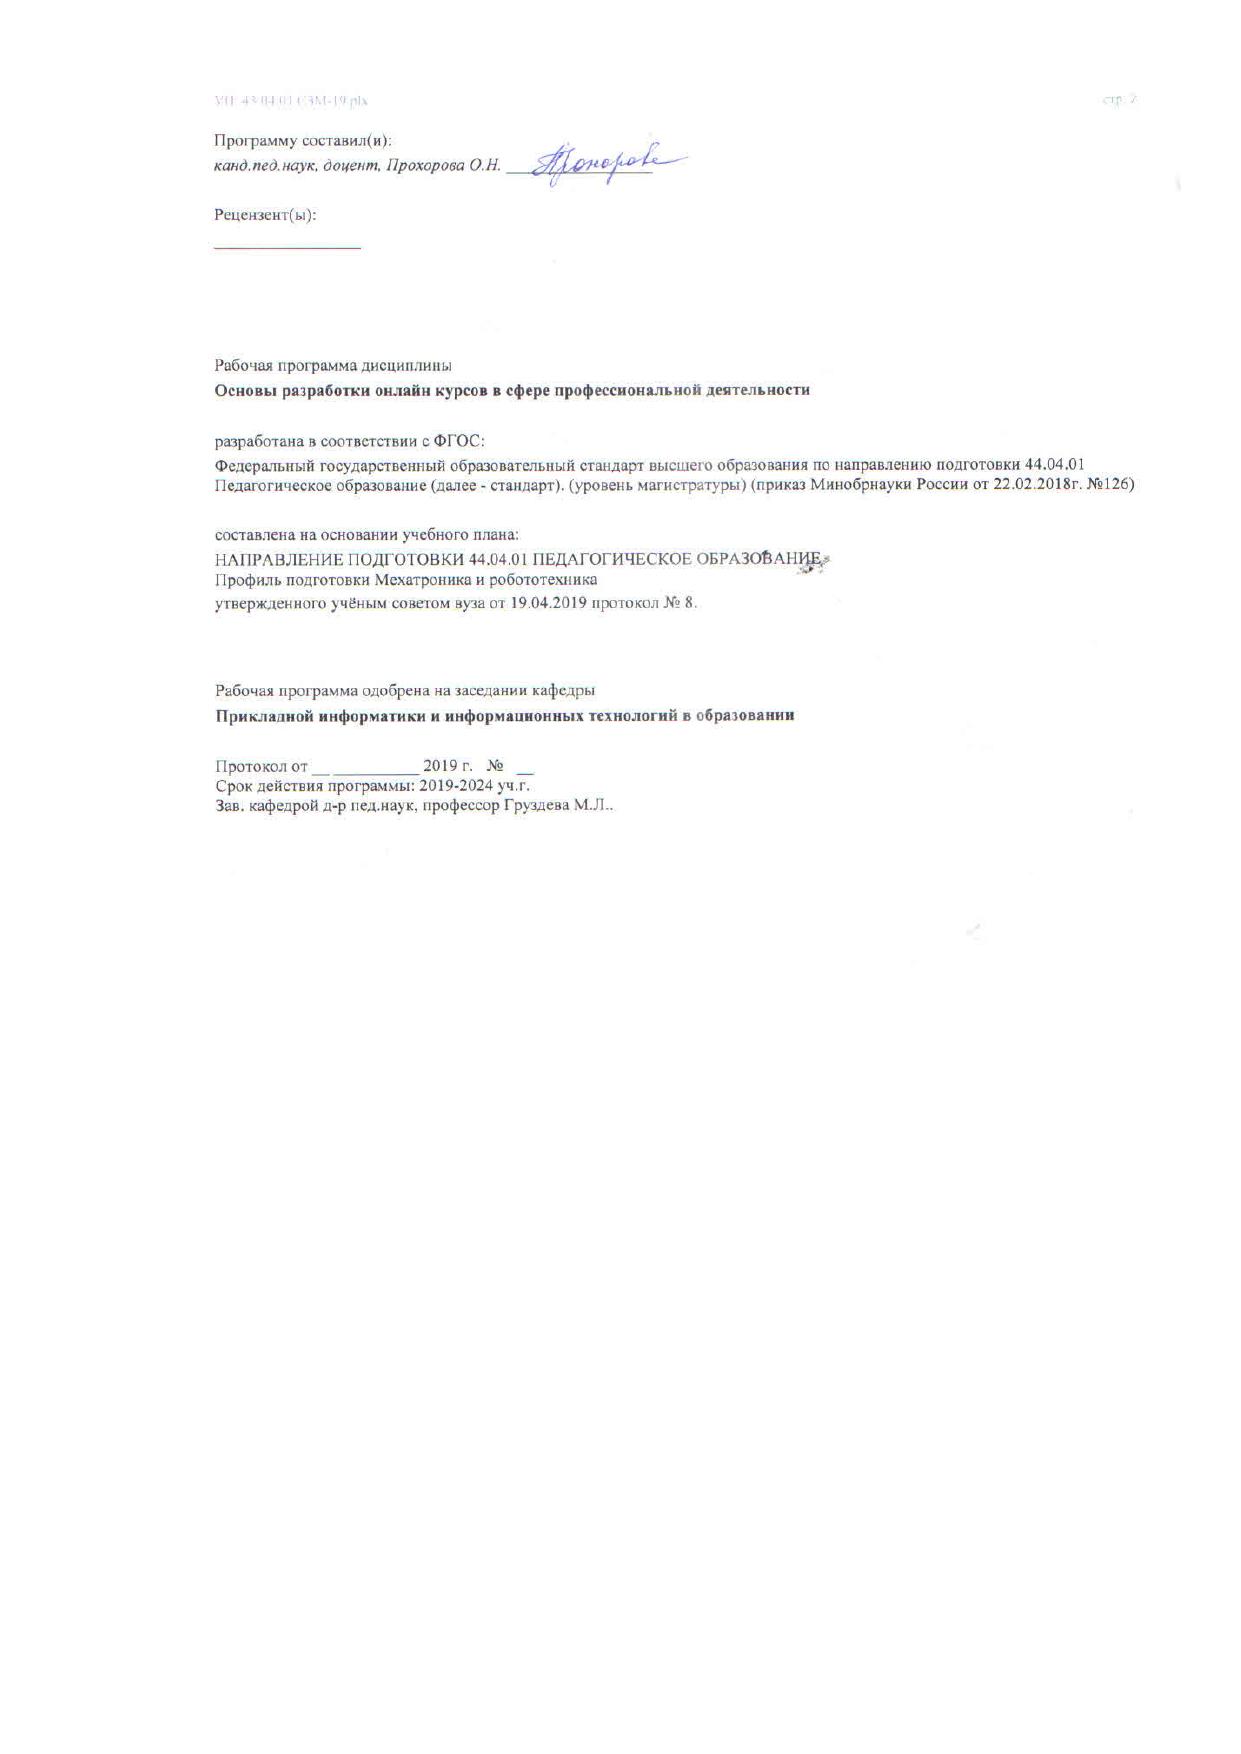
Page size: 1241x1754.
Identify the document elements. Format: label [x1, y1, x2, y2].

picture [118, 59, 1181, 1030]
